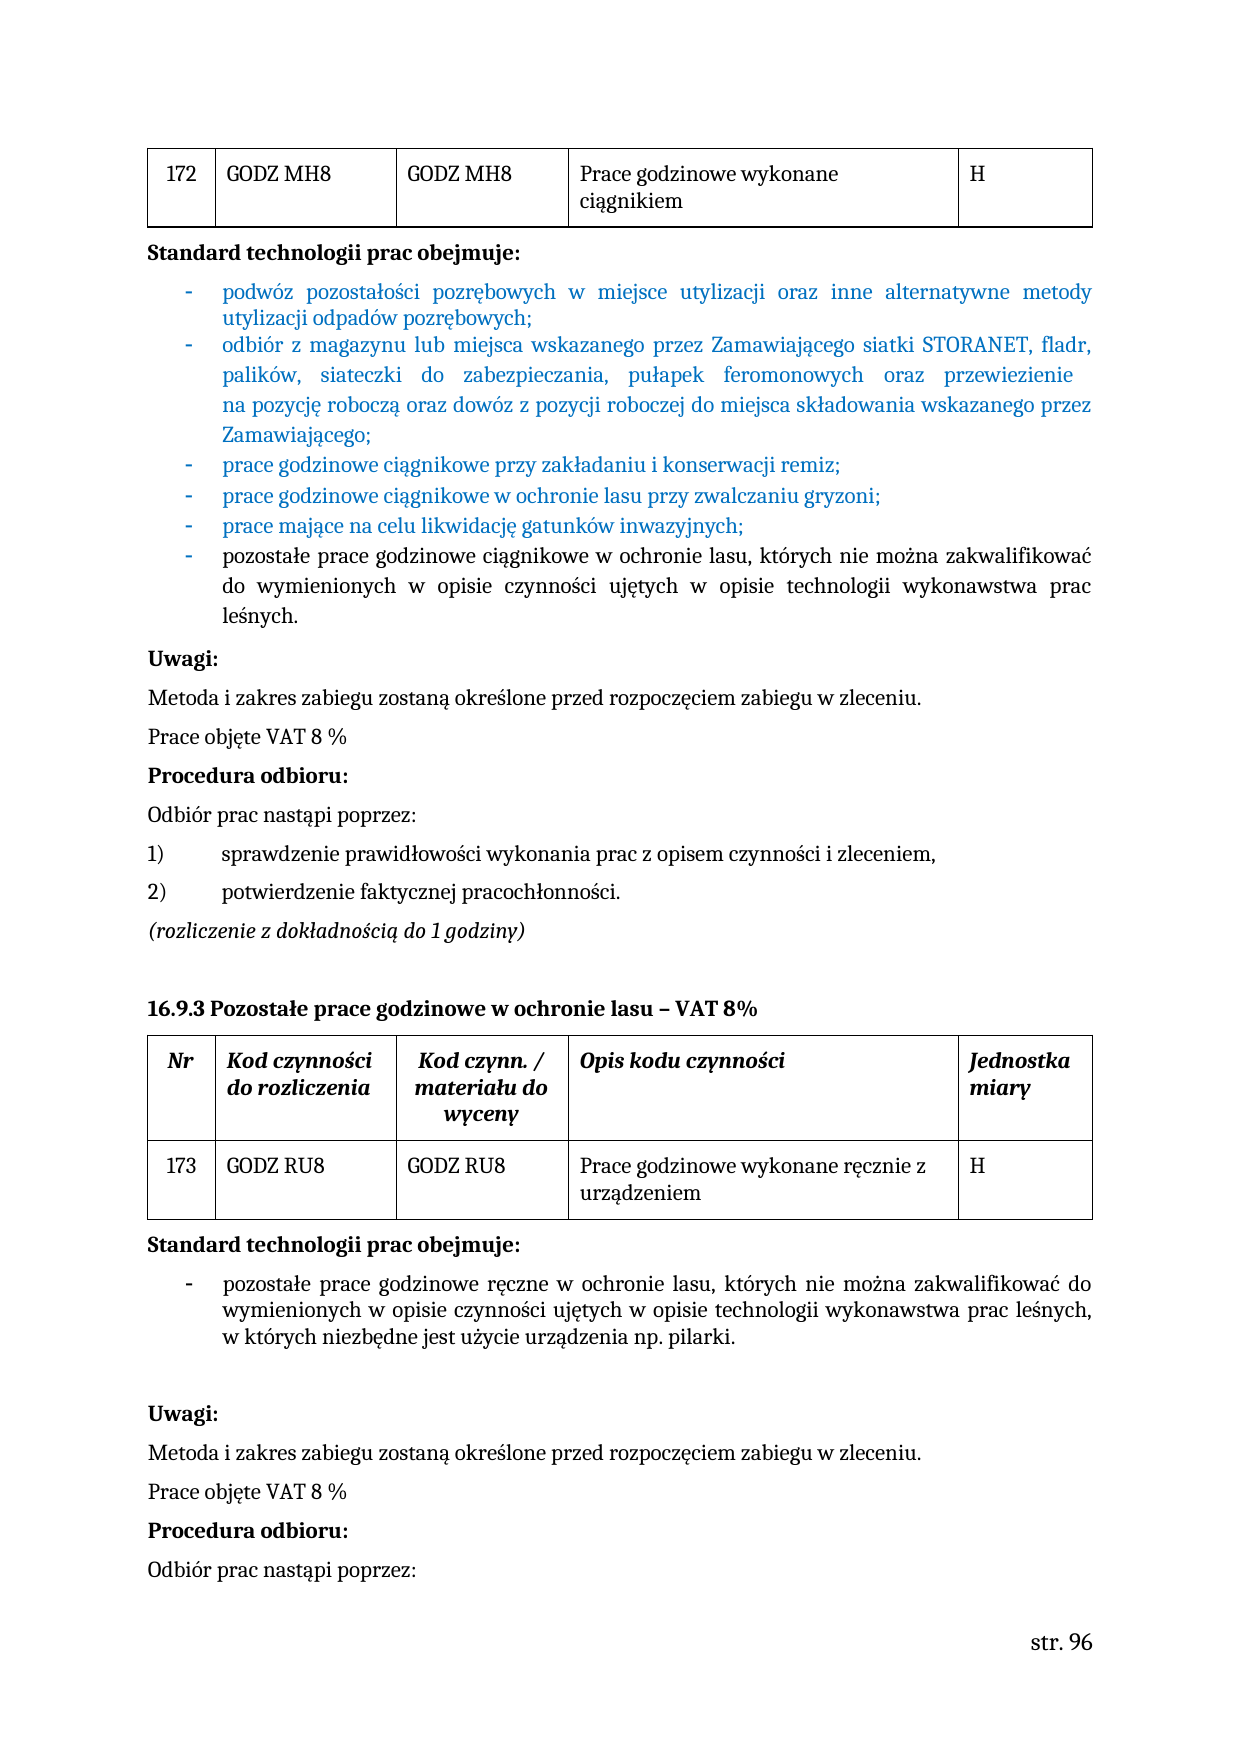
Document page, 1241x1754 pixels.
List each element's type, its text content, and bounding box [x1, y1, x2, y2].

text Odbiór prac nastąpi poprzez: [148, 1557, 1093, 1583]
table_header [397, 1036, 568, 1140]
list odbiór z magazynu lub miejsca wskazanego przez Zamawiającego siatki STORANET, fladr, palików, siateczki do zabezpieczania, pułapek feromonowych oraz przewiezienie na pozycję roboczą oraz dowóz z pozycji roboczej do miejsca składowania wskazanego przez Zamawiającego; [185, 331, 1093, 448]
text Procedura odbioru: [148, 763, 1093, 789]
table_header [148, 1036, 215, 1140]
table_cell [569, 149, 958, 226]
text 16.9.3 Pozostałe prace godzinowe w ochronie lasu – VAT 8% [148, 996, 1093, 1022]
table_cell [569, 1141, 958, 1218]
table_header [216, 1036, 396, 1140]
text 1) sprawdzenie prawidłowości wykonania prac z opisem czynności i zleceniem, [148, 840, 1093, 867]
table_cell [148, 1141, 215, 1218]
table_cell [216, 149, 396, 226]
text Odbiór prac nastąpi poprzez: [148, 801, 1093, 828]
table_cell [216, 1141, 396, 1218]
text Metoda i zakres zabiegu zostaną określone przed rozpoczęciem zabiegu w zleceniu. [148, 685, 1093, 711]
text Procedura odbioru: [148, 1518, 1093, 1544]
list prace godzinowe ciągnikowe w ochronie lasu przy zwalczaniu gryzoni; [185, 482, 1093, 509]
list podwóz pozostałości pozrębowych w miejsce utylizacji oraz inne alternatywne metody utylizacji odpadów pozrębowych; [185, 279, 1093, 331]
text Standard technologii prac obejmuje: [148, 240, 1093, 266]
text Uwagi: [148, 646, 1093, 672]
list pozostałe prace godzinowe ciągnikowe w ochronie lasu, których nie można zakwalifikować do wymienionych w opisie czynności ujętych w opisie technologii wykonawstwa prac leśnych. [185, 543, 1093, 630]
text Prace objęte VAT 8 % [148, 1479, 1093, 1505]
text (rozliczenie z dokładnością do 1 godziny) [148, 918, 1093, 944]
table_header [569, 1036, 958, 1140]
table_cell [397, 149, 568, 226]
text Prace objęte VAT 8 % [148, 724, 1093, 750]
list pozostałe prace godzinowe ręczne w ochronie lasu, których nie można zakwalifikować do wymienionych w opisie czynności ujętych w opisie technologii wykonawstwa prac leśnych, w których niezbędne jest użycie urządzenia np. pilarki. [185, 1271, 1093, 1350]
text 2) potwierdzenie faktycznej pracochłonności. [148, 879, 1093, 906]
list prace godzinowe ciągnikowe przy zakładaniu i konserwacji remiz; [185, 452, 1093, 479]
text Standard technologii prac obejmuje: [148, 1232, 1093, 1258]
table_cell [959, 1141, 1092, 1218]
text Metoda i zakres zabiegu zostaną określone przed rozpoczęciem zabiegu w zleceniu. [148, 1440, 1093, 1466]
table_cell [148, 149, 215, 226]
list prace mające na celu likwidację gatunków inwazyjnych; [185, 513, 1093, 539]
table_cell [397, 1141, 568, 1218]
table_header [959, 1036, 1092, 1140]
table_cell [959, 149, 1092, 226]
text Uwagi: [148, 1401, 1093, 1428]
